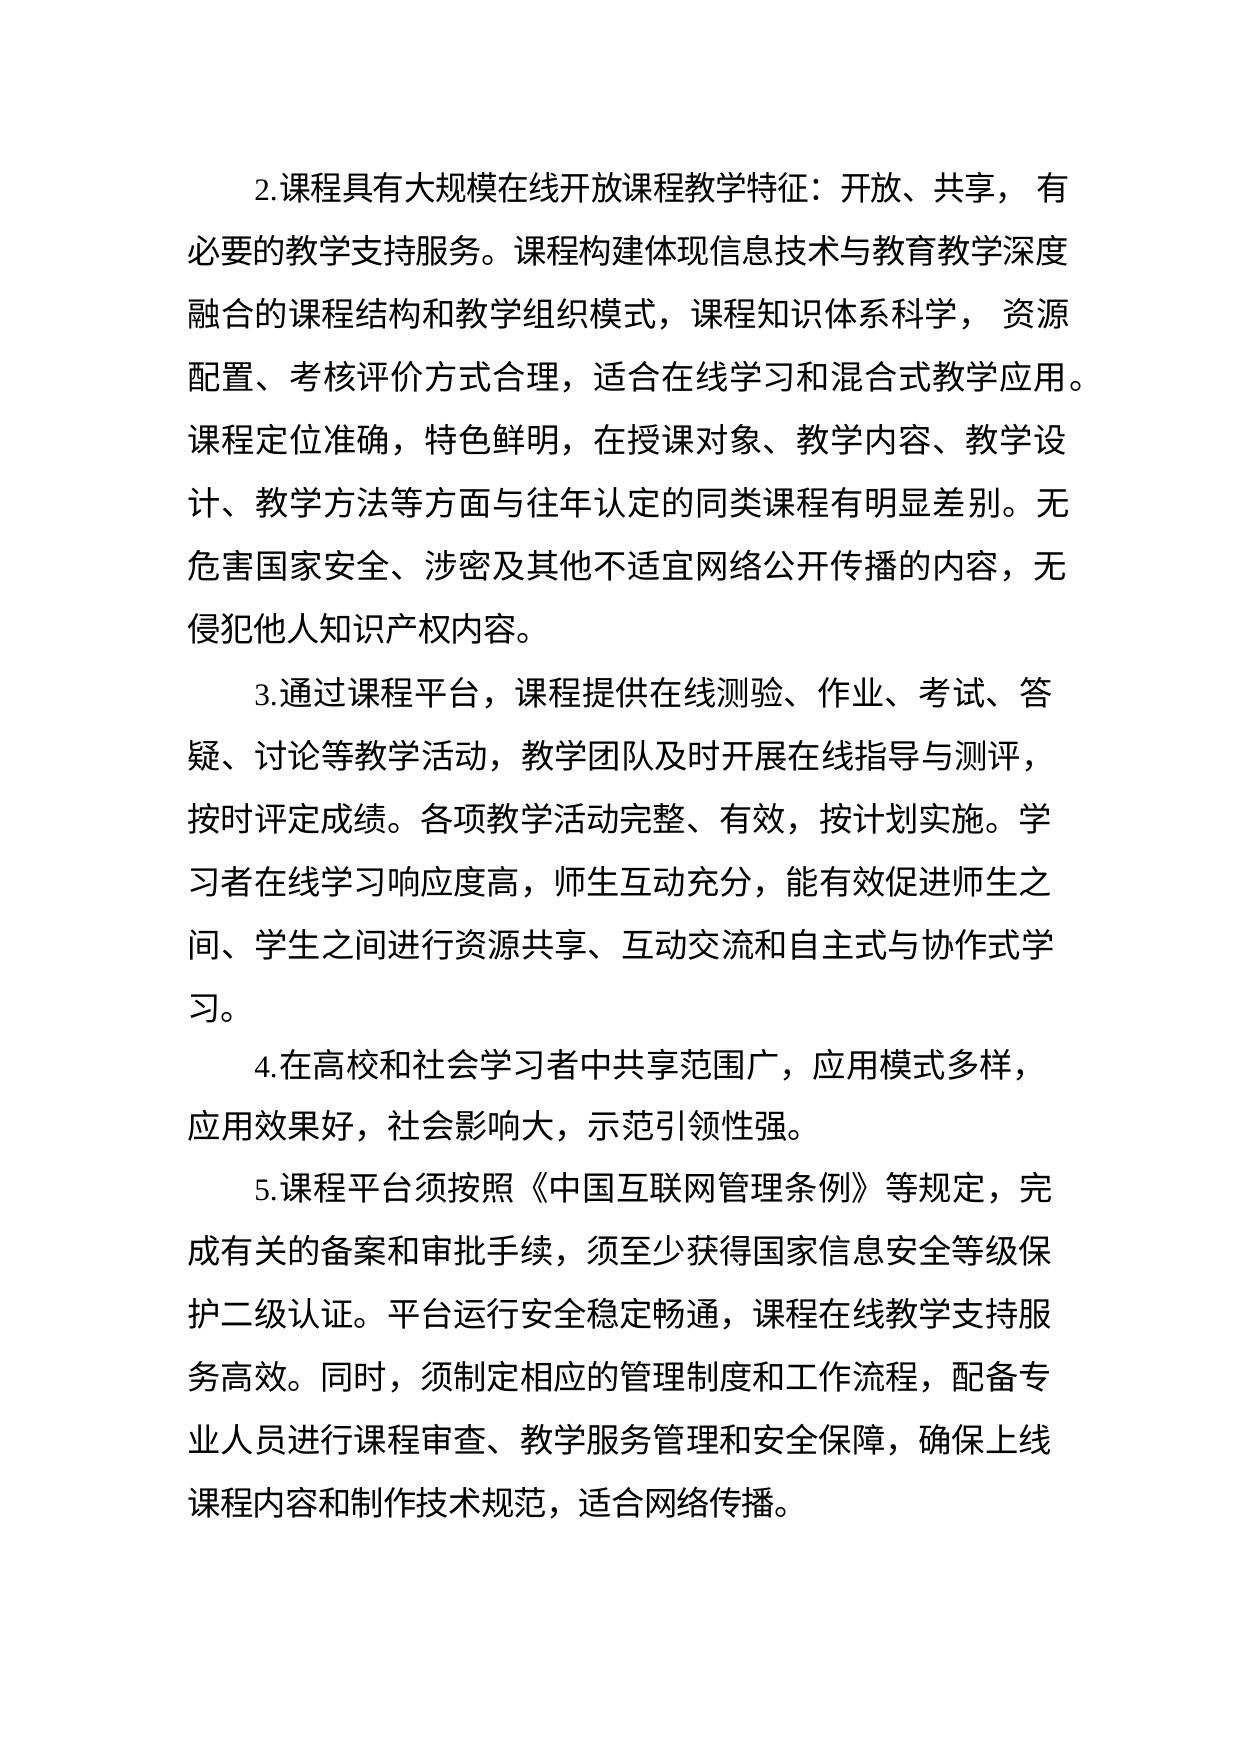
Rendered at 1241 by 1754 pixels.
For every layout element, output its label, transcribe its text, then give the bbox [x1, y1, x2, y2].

list 课程具有大规模在线开放课程教学特征：开放、共享， 有必要的教学支持服务。课程构建体现信息技术与教育教学深度融合的课程结构和教学组织模式，课程知识体系科学， 资源配置、考核评价方式合理，适合在线学习和混合式教学应用。课程定位准确，特色鲜明，在授课对象、教学内容、教学设计、教学方法等方面与往年认定的同类课程有明显差别。无危害国家安全、涉密及其他不适宜网络公开传播的内容，无侵犯他人知识产权内容。 [187, 161, 1069, 651]
text 应用效果好，社会影响大，示范引领性强。 [187, 1100, 1080, 1148]
list 通过课程平台，课程提供在线测验、作业、考试、答疑、讨论等教学活动，教学团队及时开展在线指导与测评， 按时评定成绩。各项教学活动完整、有效，按计划实施。学习者在线学习响应度高，师生互动充分，能有效促进师生之间、学生之间进行资源共享、互动交流和自主式与协作式学习。 [187, 666, 1054, 1030]
list 课程平台须按照《中国互联网管理条例》等规定，完成有关的备案和审批手续，须至少获得国家信息安全等级保护二级认证。平台运行安全稳定畅通，课程在线教学支持服务高效。同时，须制定相应的管理制度和工作流程，配备专业人员进行课程审查、教学服务管理和安全保障，确保上线课程内容和制作技术规范，适合网络传播。 [187, 1161, 1053, 1525]
list 在高校和社会学习者中共享范围广，应用模式多样， [254, 1045, 1080, 1086]
